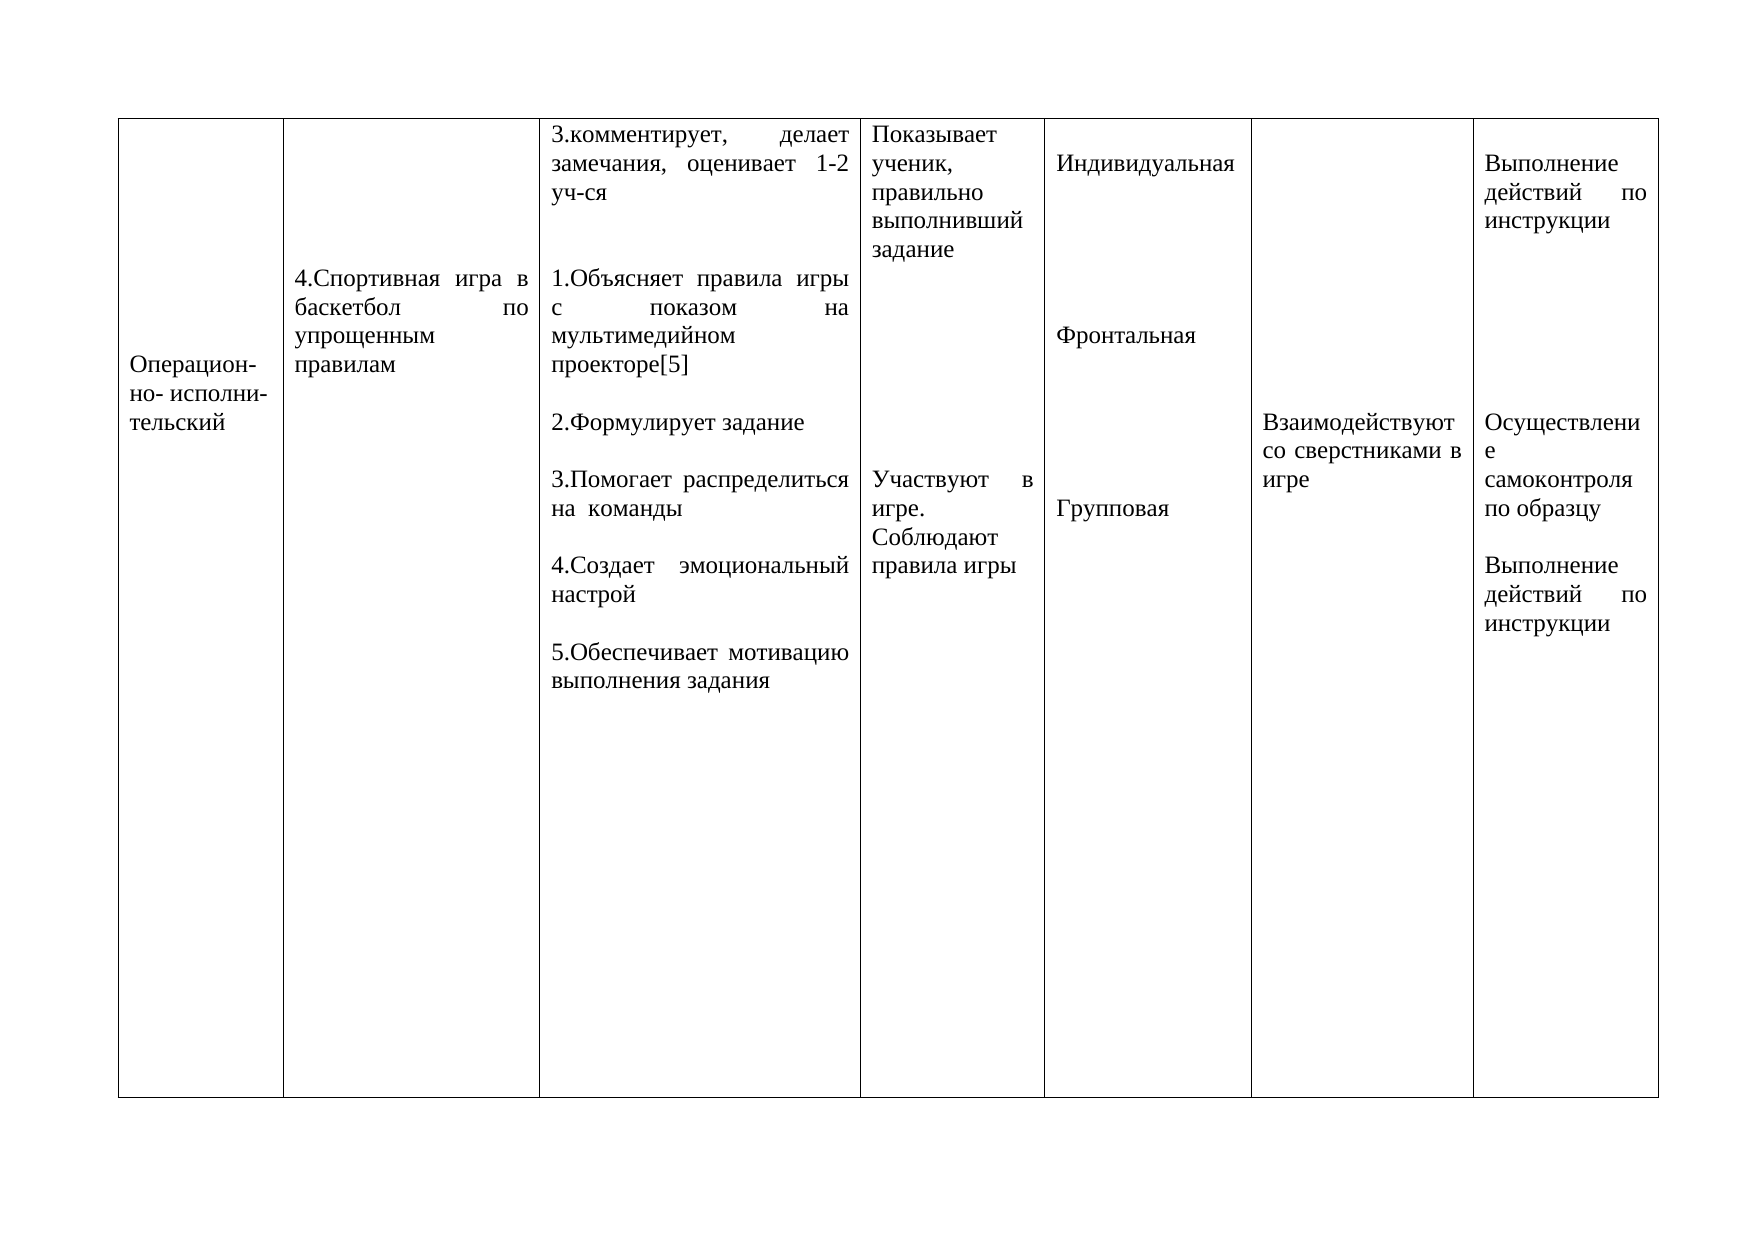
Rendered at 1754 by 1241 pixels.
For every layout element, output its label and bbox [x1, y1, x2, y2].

table_cell [1045, 119, 1251, 1097]
table_cell [284, 119, 539, 1097]
table_cell [1252, 119, 1473, 1097]
table_cell [119, 119, 283, 1097]
table_cell [1474, 119, 1658, 1097]
table_cell [861, 119, 1044, 1097]
table_cell [540, 119, 860, 1097]
